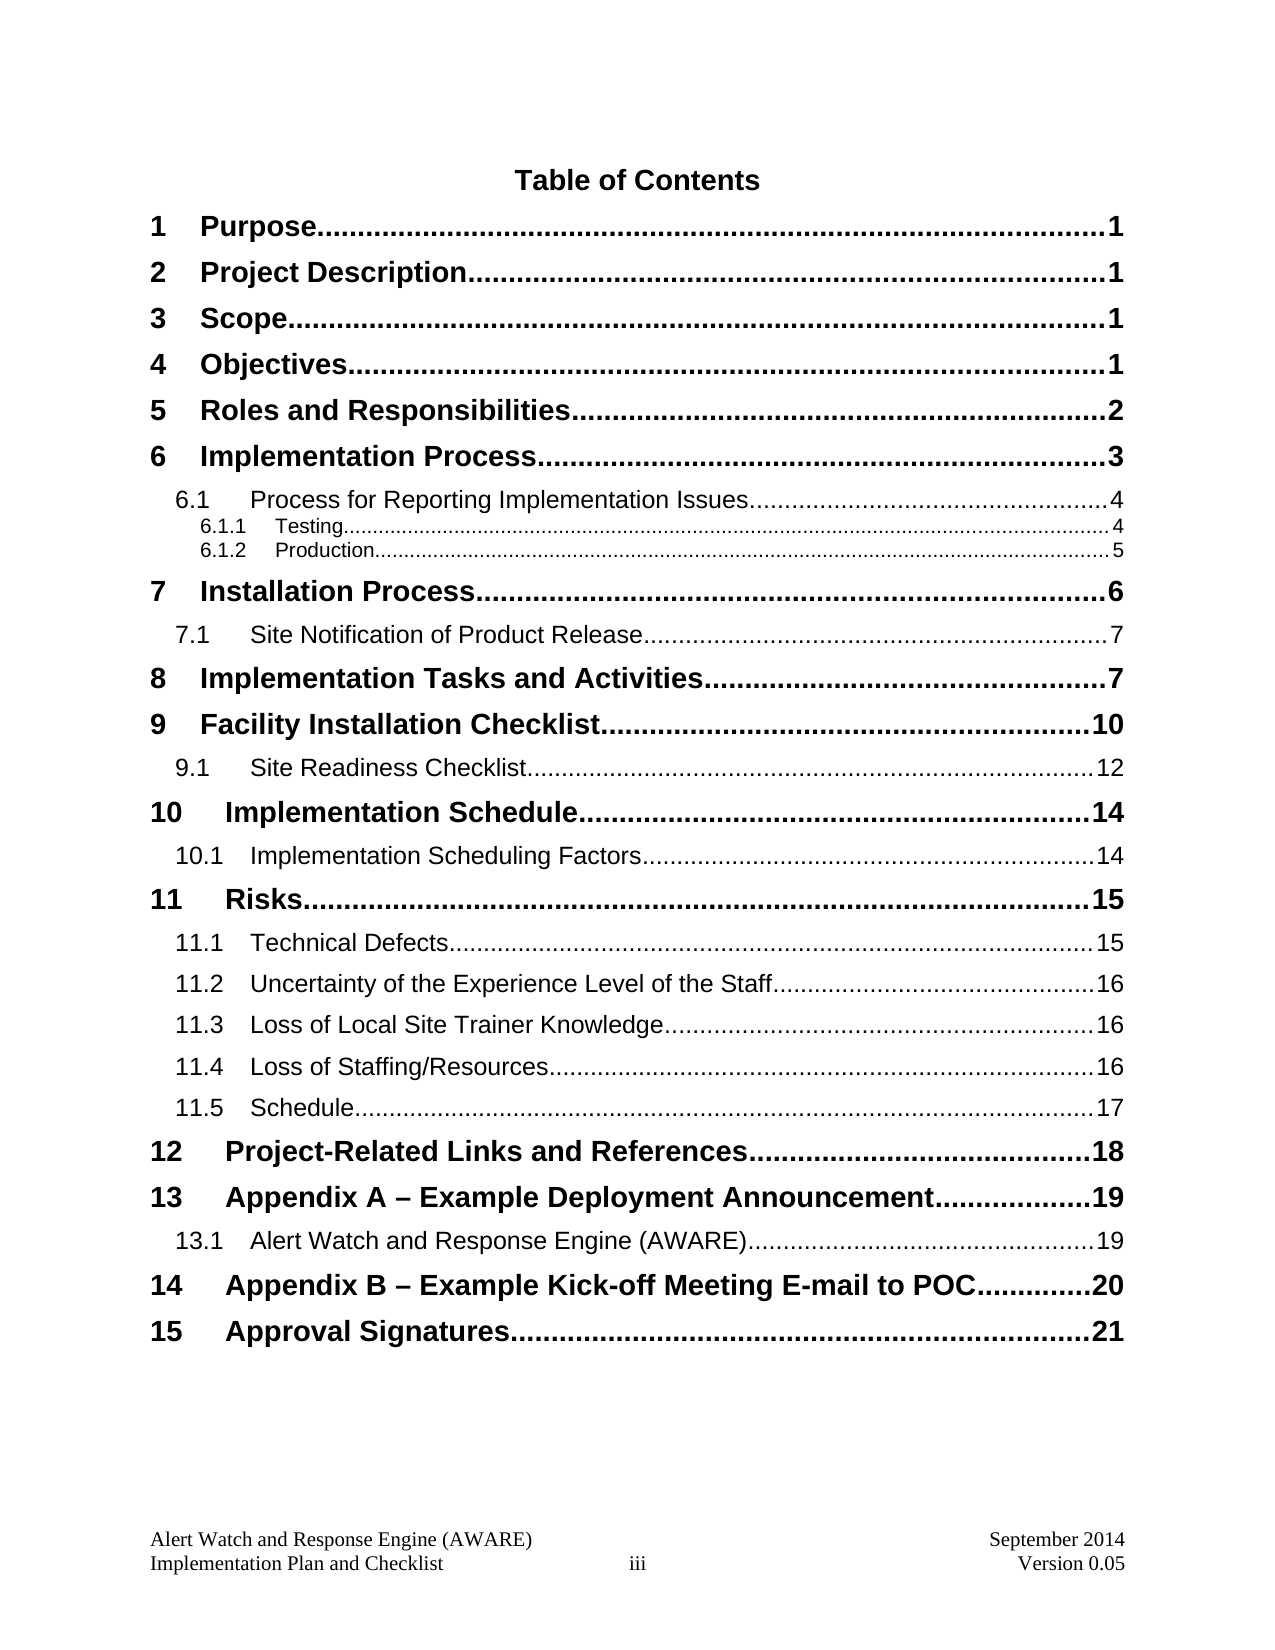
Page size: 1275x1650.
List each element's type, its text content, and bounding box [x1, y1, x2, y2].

text 15 Approval Signatures 21 [150, 1313, 1125, 1347]
text 6.1 Process for Reporting Implementation Issues 4 [175, 485, 1125, 513]
text 3 Scope 1 [150, 301, 1125, 334]
text 5 Roles and Responsibilities 2 [150, 393, 1125, 426]
text 11.4 Loss of Staffing/Resources 16 [175, 1052, 1125, 1080]
text 6.1.1 Testing 4 [200, 513, 1125, 537]
text 8 Implementation Tasks and Activities 7 [150, 661, 1125, 695]
text 9.1 Site Readiness Checklist 12 [175, 753, 1125, 782]
text 11.5 Schedule 17 [175, 1093, 1125, 1122]
text 14 Appendix B – Example Kick-off Meeting E-mail to POC 20 [150, 1267, 1125, 1301]
text 11.3 Loss of Local Site Trainer Knowledge 16 [175, 1010, 1125, 1039]
text 4 Objectives 1 [150, 347, 1125, 380]
text 2 Project Description 1 [150, 254, 1125, 288]
text 1 Purpose 1 [150, 208, 1125, 242]
text 6 Implementation Process 3 [150, 439, 1125, 472]
text 7 Installation Process 6 [150, 574, 1125, 607]
text 11 Risks 15 [150, 882, 1125, 915]
text 13.1 Alert Watch and Response Engine (AWARE) 19 [175, 1226, 1125, 1255]
title Table of Contents [150, 162, 1125, 196]
text 13 Appendix A – Example Deployment Announcement 19 [150, 1180, 1125, 1214]
text 11.2 Uncertainty of the Experience Level of the Staff 16 [175, 969, 1125, 998]
text 7.1 Site Notification of Product Release 7 [175, 620, 1125, 649]
text 10.1 Implementation Scheduling Factors 14 [175, 841, 1125, 869]
text 10 Implementation Schedule 14 [150, 794, 1125, 828]
text 12 Project-Related Links and References 18 [150, 1134, 1125, 1168]
text 9 Facility Installation Checklist 10 [150, 707, 1125, 741]
text 11.1 Technical Defects 15 [175, 928, 1125, 957]
text 6.1.2 Production 5 [200, 537, 1125, 561]
